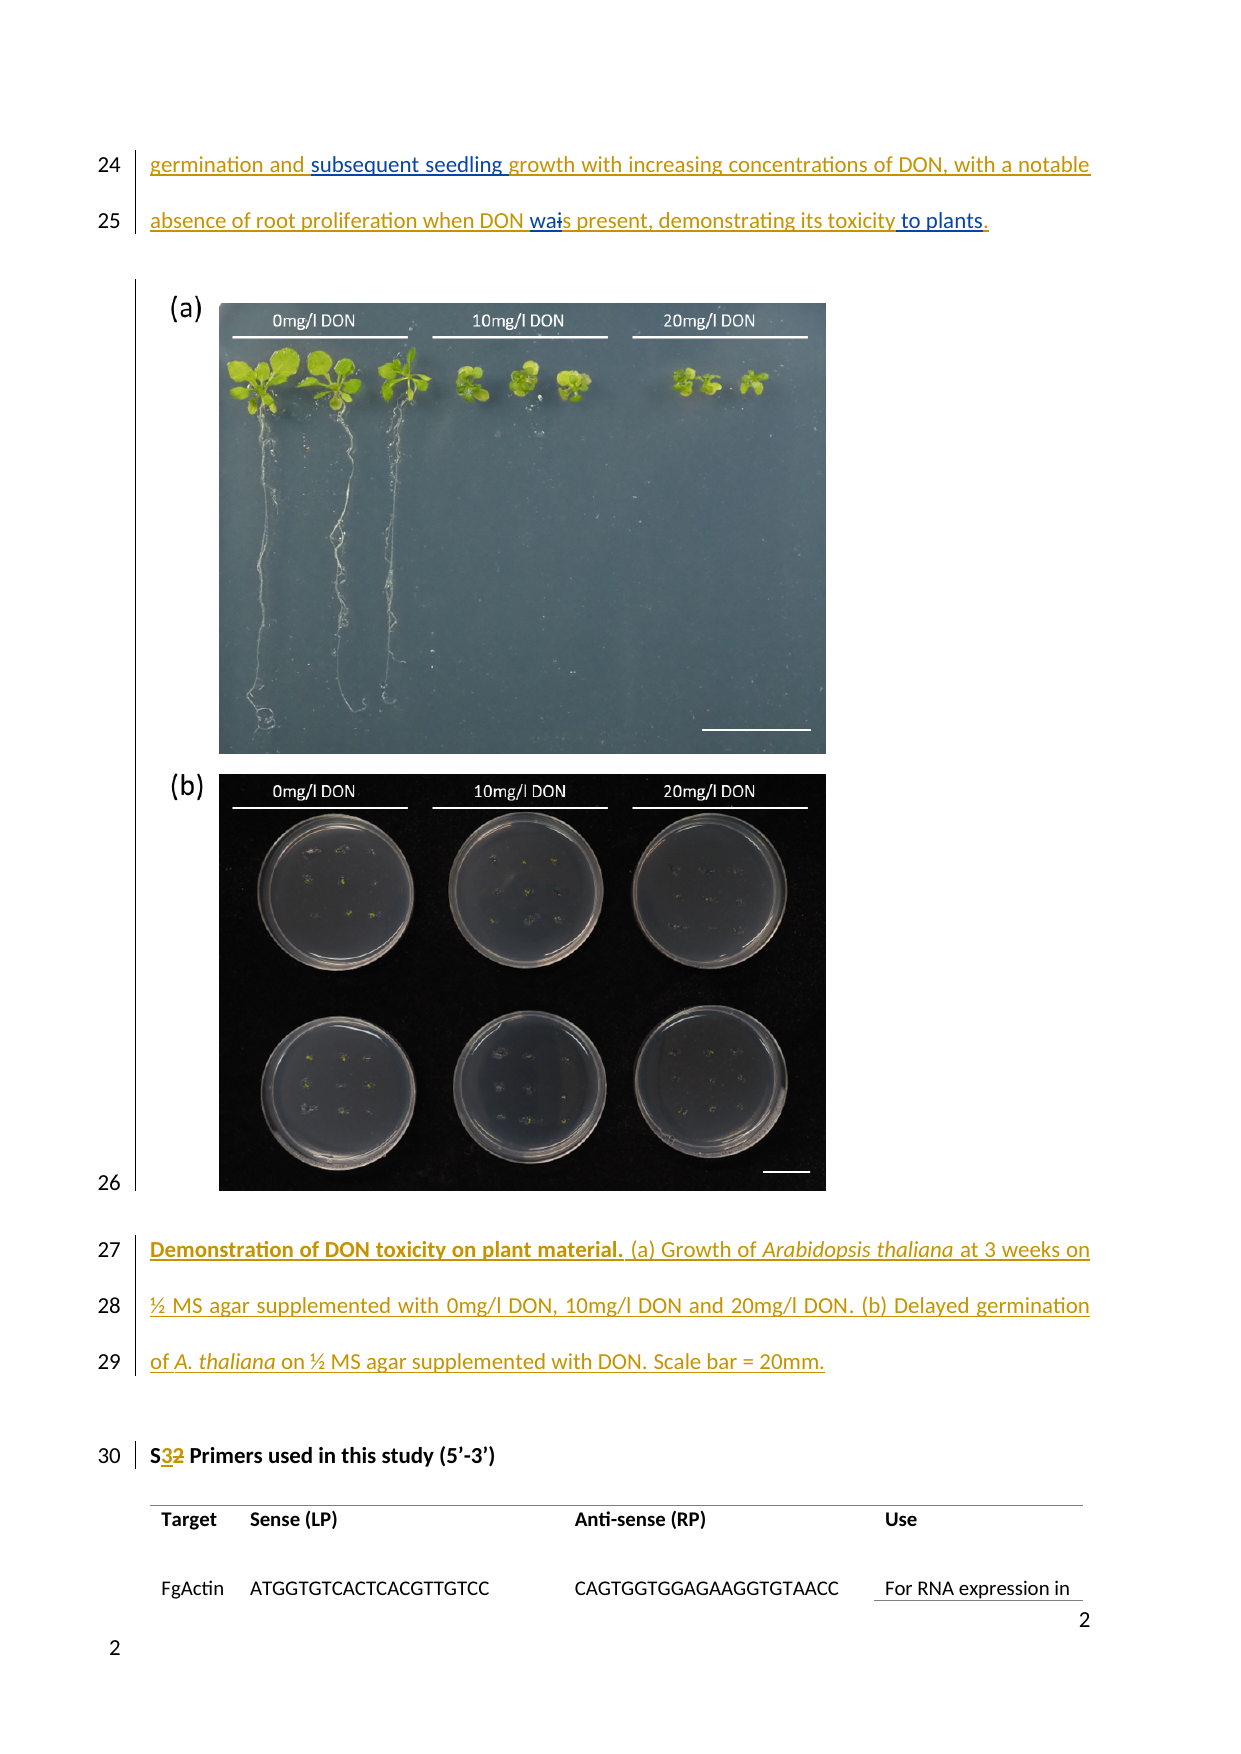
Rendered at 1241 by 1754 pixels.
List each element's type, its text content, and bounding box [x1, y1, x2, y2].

table_header Anti-sense (RP) [563, 1506, 873, 1575]
table_header Sense (LP) [239, 1506, 563, 1575]
table_cell FgActin [150, 1575, 238, 1600]
table_header Use [874, 1506, 1083, 1575]
picture [150, 278, 826, 1191]
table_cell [874, 1575, 1083, 1600]
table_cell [239, 1575, 563, 1600]
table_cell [563, 1575, 873, 1600]
table_header Target [150, 1506, 238, 1575]
subtitle S Primers used in this study (5’-3’) [150, 1441, 1090, 1469]
